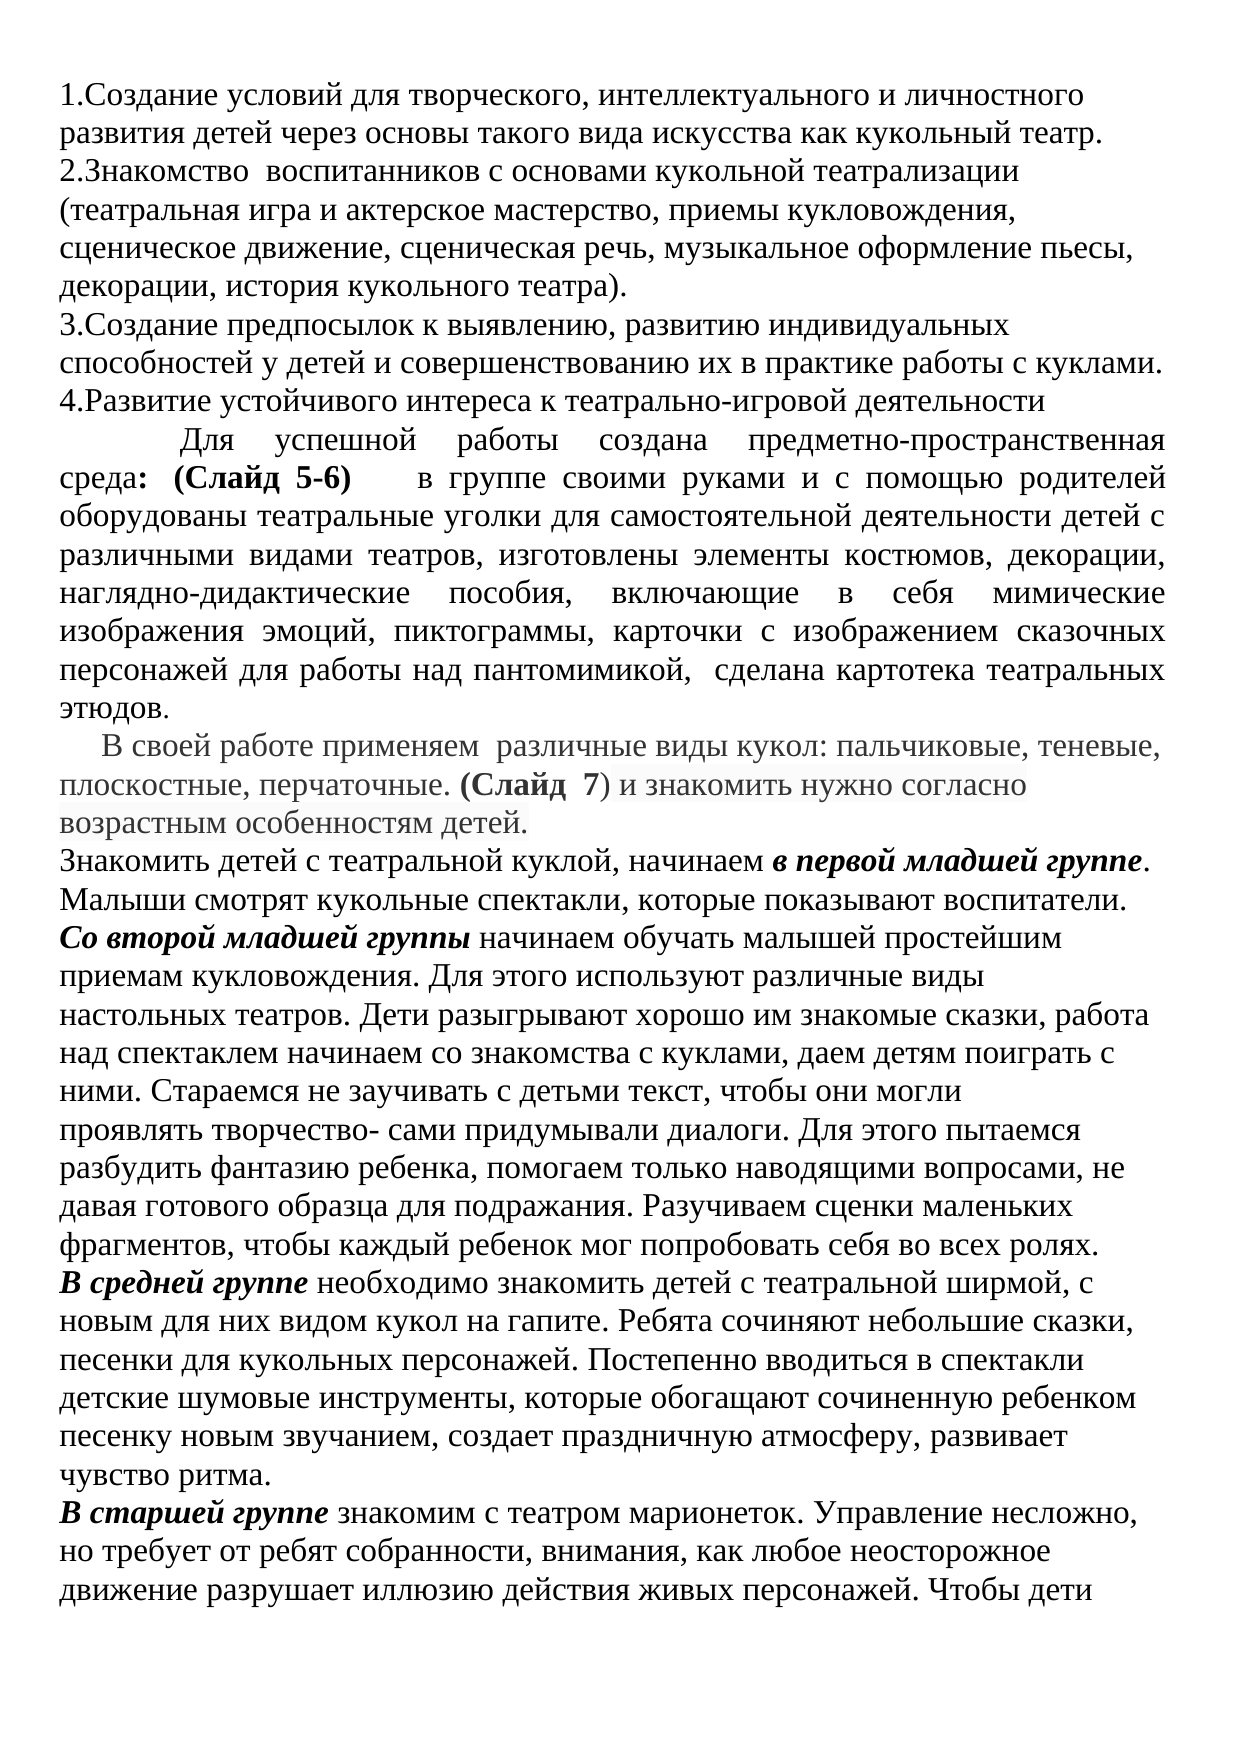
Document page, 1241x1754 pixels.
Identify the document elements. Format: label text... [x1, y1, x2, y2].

text Знакомить детей с театральной куклой, начинаем в первой младшей группе. Малыши смотрят кукольные спектакли, которые показывают воспитатели. [59, 841, 1167, 917]
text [59, 1492, 1167, 1607]
text Для успешной работы создана предметно-пространственная среда: (Слайд 5-6) в группе своими руками и с помощью родителей оборудованы театральные уголки для самостоятельной деятельности детей с различными видами театров, изготовлены элементы костюмов, декорации, наглядно-дидактические пособия, включающие в себя мимические изображения эмоций, пиктограммы, карточки с изображением сказочных персонажей для работы над пантомимикой, сделана картотека театральных этюдов. [59, 419, 1167, 726]
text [59, 74, 1167, 419]
text Со второй младшей группы начинаем обучать малышей простейшим приемам кукловождения. Для этого используют различные виды настольных театров. Дети разыгрывают хорошо им знакомые сказки, работа над спектаклем начинаем со знакомства с куклами, даем детям поиграть с ними. Стараемся не заучивать с детьми текст, чтобы они могли проявлять творчество- сами придумывали диалоги. Для этого пытаемся разбудить фантазию ребенка, помогаем только наводящими вопросами, не давая готового образца для подражания. Разучиваем сценки маленьких фрагментов, чтобы каждый ребенок мог попробовать себя во всех ролях. [59, 917, 1167, 1262]
text В своей работе применяем различные виды кукол: пальчиковые, теневые, плоскостные, перчаточные. (Слайд 7) и знакомить нужно согласно возрастным особенностям детей. [59, 726, 1167, 841]
text В средней группе необходимо знакомить детей с театральной ширмой, с новым для них видом кукол на гапите. Ребята сочиняют небольшие сказки, песенки для кукольных персонажей. Постепенно вводиться в спектакли детские шумовые инструменты, которые обогащают сочиненную ребенком песенку новым звучанием, создает праздничную атмосферу, развивает чувство ритма. [59, 1262, 1167, 1492]
